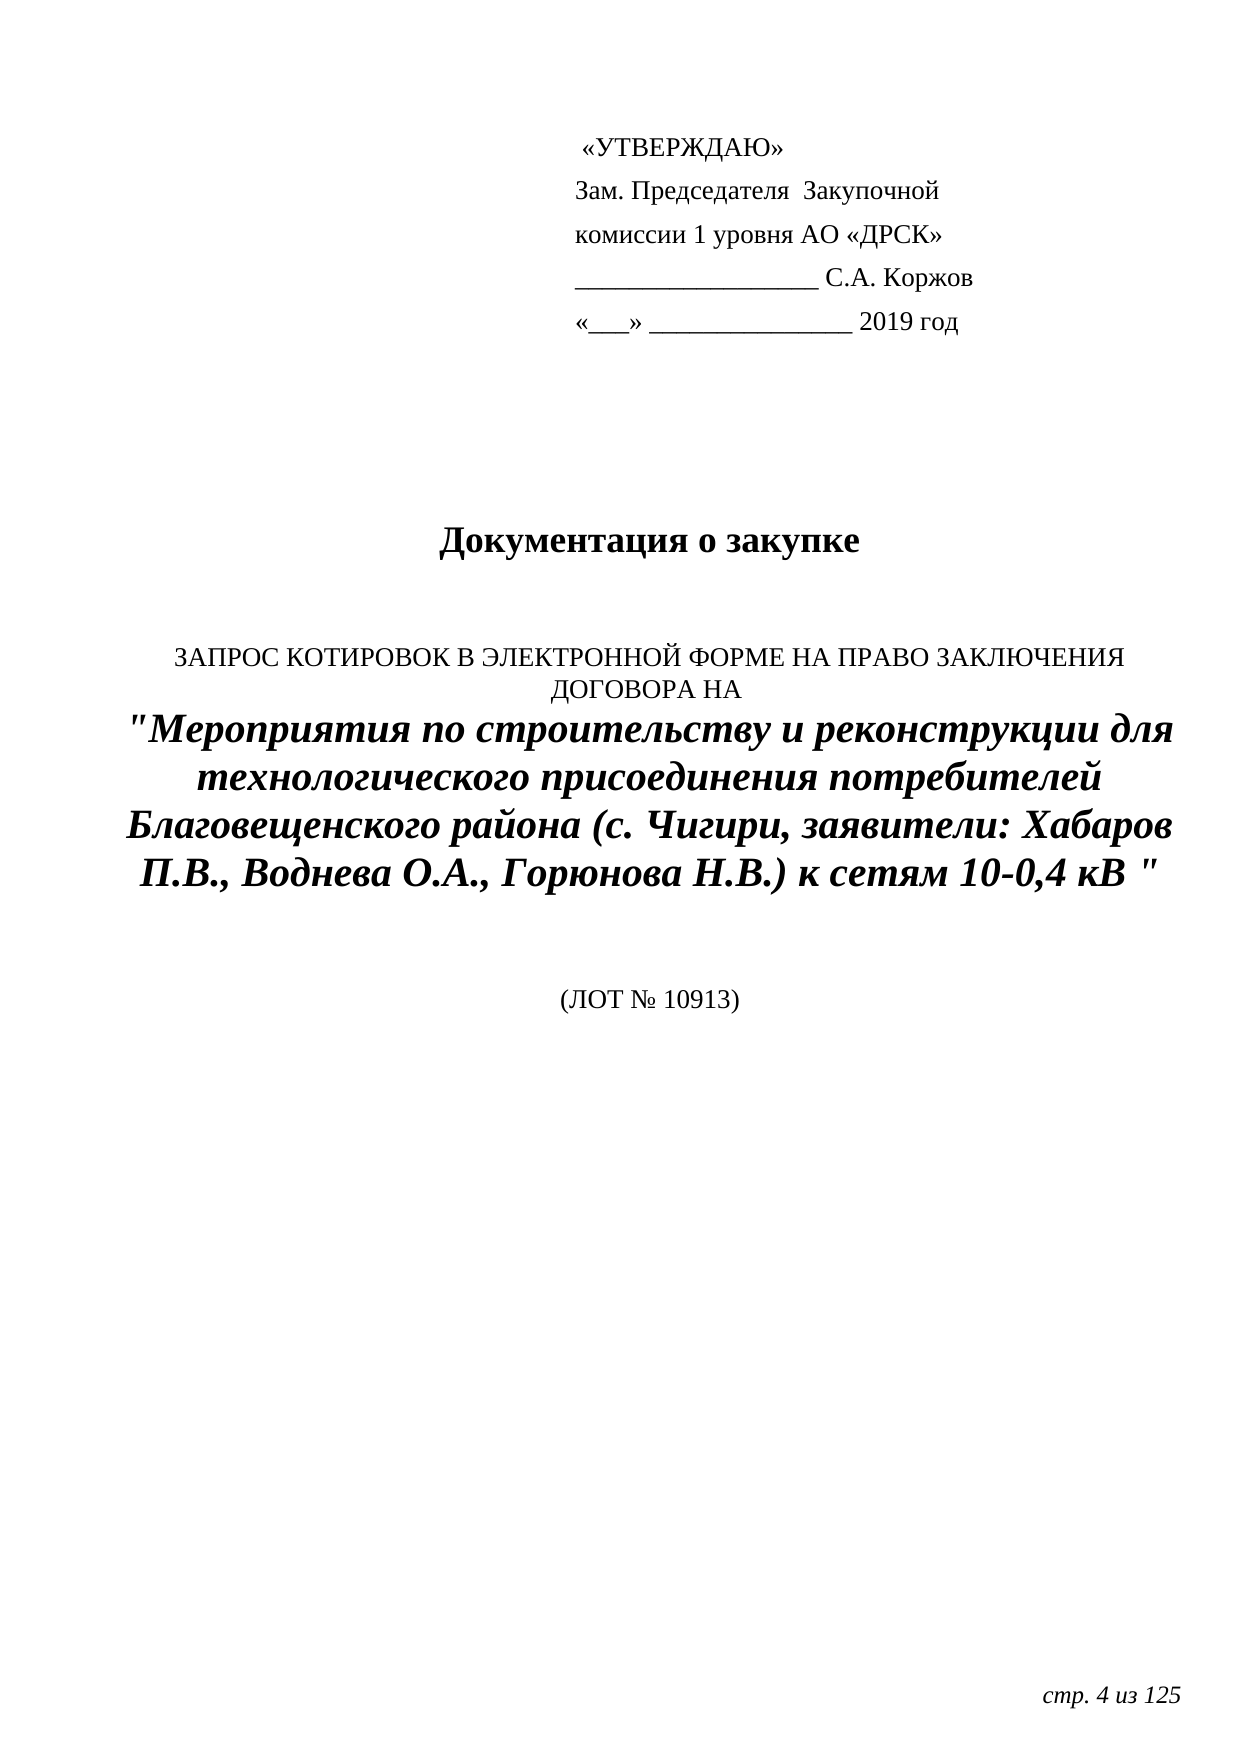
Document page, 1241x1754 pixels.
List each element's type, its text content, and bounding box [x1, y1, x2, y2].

text комиссии 1 уровня АО «ДРСК» [575, 218, 1181, 249]
text Зам. Председателя Закупочной [575, 174, 1181, 205]
text ЗАПРОС КОТИРОВОК В ЭЛЕКТРОННОЙ ФОРМЕ НА ПРАВО ЗАКЛЮЧЕНИЯ ДОГОВОРА НА "Мероприятия по строительству и реконструкции для технологического присоединения потребителей Благовещенского района (с. Чигири, заявители: Хабаров П.В., Воднева О.А., Горюнова Н.В.) к сетям 10-0,4 кВ " [118, 642, 1181, 927]
text «УТВЕРЖДАЮ» [575, 131, 1181, 162]
text (ЛОТ № 10913) [118, 983, 1181, 1014]
text __________________ С.А. Коржов [575, 262, 1181, 293]
text «___» _______________ 2019 год [575, 305, 1181, 336]
text Документация о закупке [118, 517, 1181, 560]
